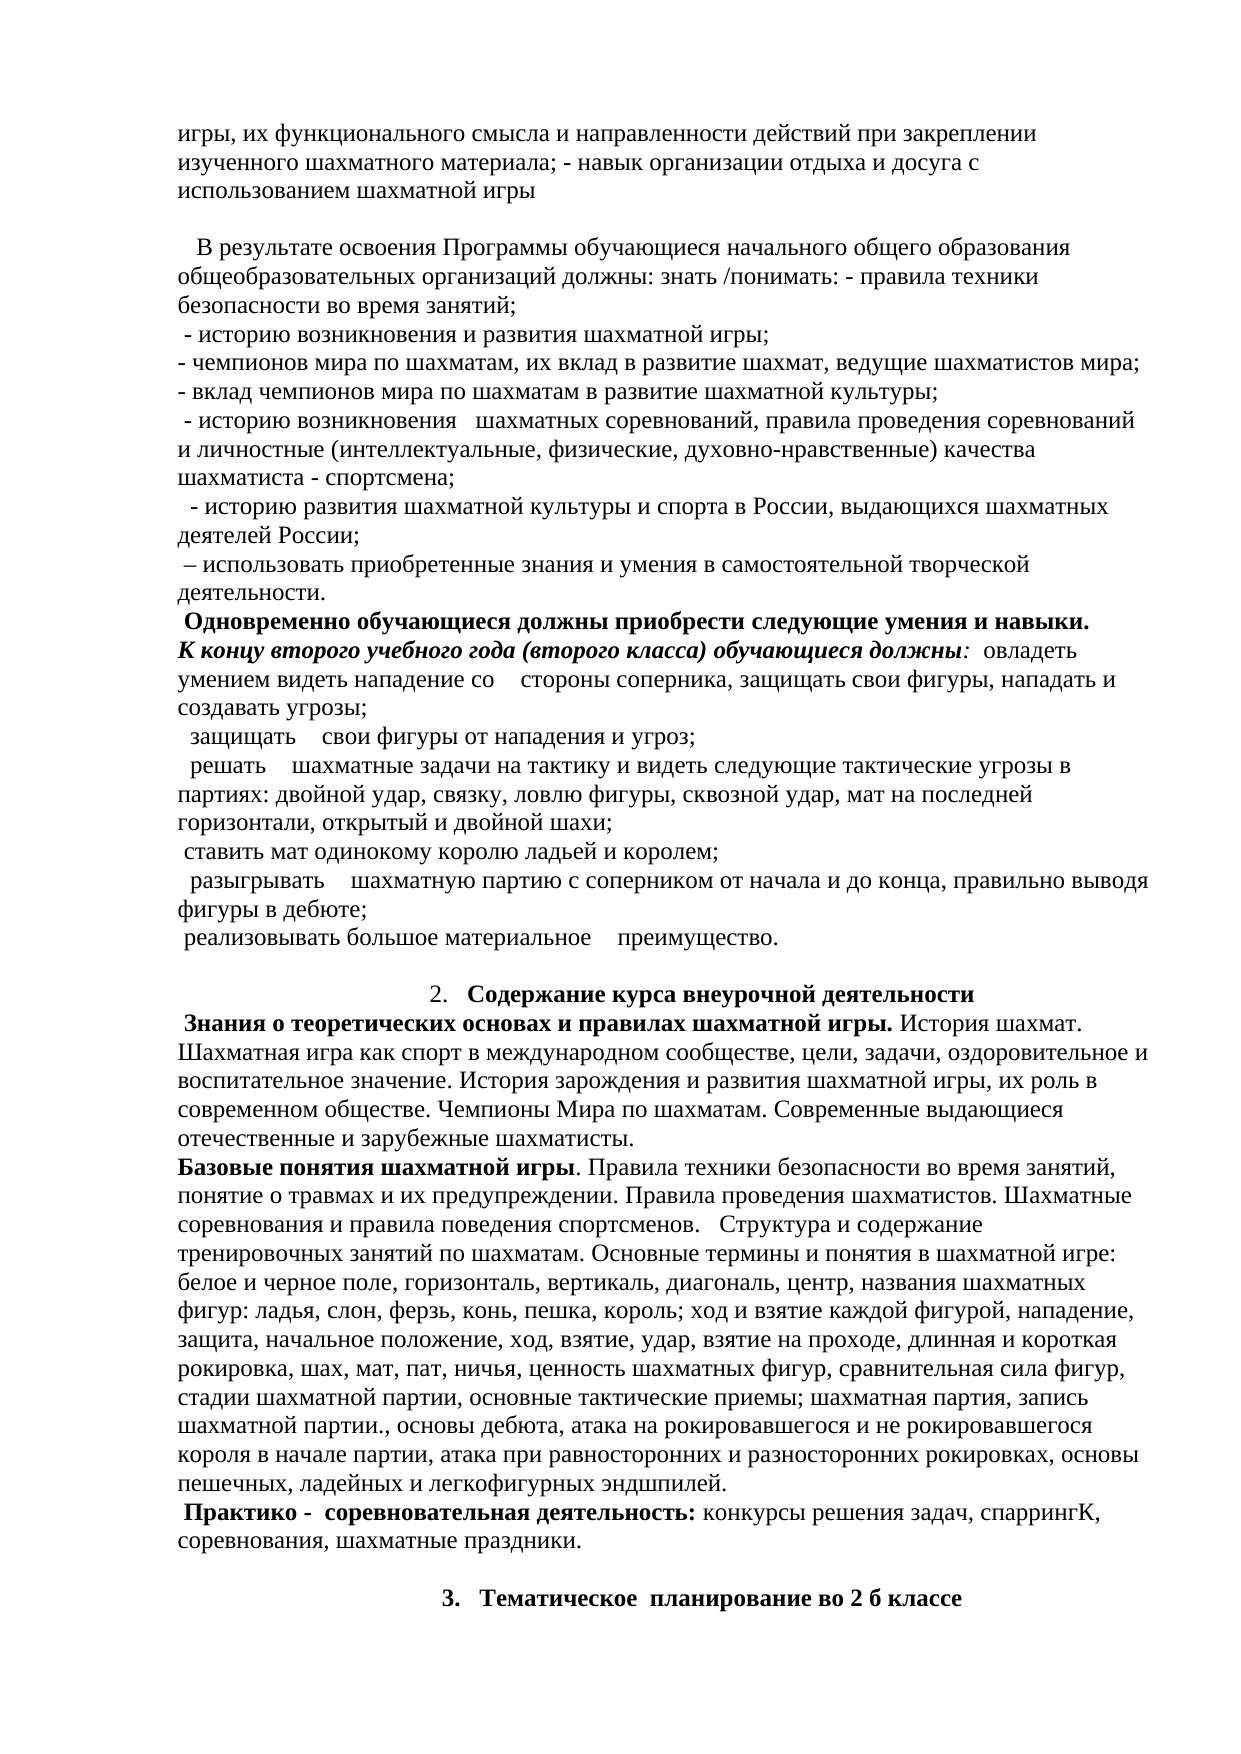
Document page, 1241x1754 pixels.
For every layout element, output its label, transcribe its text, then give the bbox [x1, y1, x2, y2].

text К концу второго учебного года (второго класса) обучающиеся должны: овладеть умением видеть нападение со стороны соперника, защищать свои фигуры, нападать и создавать угрозы; [177, 635, 1152, 721]
list Тематическое планирование во 2 б классе [252, 1583, 1152, 1612]
list Содержание курса внеурочной деятельности [252, 979, 1152, 1008]
text – использовать приобретенные знания и умения в самостоятельной творческой деятельности. [177, 549, 1152, 606]
text Одновременно обучающиеся должны приобрести следующие умения и навыки. [177, 606, 1152, 635]
text решать шахматные задачи на тактику и видеть следующие тактические угрозы в партиях: двойной удар, связку, ловлю фигуры, сквозной удар, мат на последней горизонтали, открытый и двойной шахи; [177, 750, 1152, 836]
text Знания о теоретических основах и правилах шахматной игры. История шахмат. Шахматная игра как спорт в международном сообществе, цели, задачи, оздоровительное и воспитательное значение. История зарождения и развития шахматной игры, их роль в современном обществе. Чемпионы Мира по шахматам. Современные выдающиеся отечественные и зарубежные шахматисты. [177, 1008, 1152, 1152]
text разыгрывать шахматную партию с соперником от начала и до конца, правильно выводя фигуры в дебюте; [177, 865, 1152, 922]
text ставить мат одинокому королю ладьей и королем; [177, 836, 1152, 865]
text В результате освоения Программы обучающиеся начального общего образования общеобразовательных организаций должны: знать /понимать: - правила техники безопасности во время занятий; [177, 232, 1152, 319]
text - историю возникновения и развития шахматной игры; [177, 319, 1152, 347]
text реализовывать большое материальное преимущество. [177, 922, 1152, 951]
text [177, 118, 1152, 204]
text - чемпионов мира по шахматам, их вклад в развитие шахмат, ведущие шахматистов мира; [177, 347, 1152, 376]
text Практико - соревновательная деятельность: конкурсы решения задач, спаррингК, соревнования, шахматные праздники. [177, 1497, 1152, 1554]
text - вклад чемпионов мира по шахматам в развитие шахматной культуры; [177, 376, 1152, 405]
text защищать свои фигуры от нападения и угроз; [177, 721, 1152, 750]
text - историю развития шахматной культуры и спорта в России, выдающихся шахматных деятелей России; [177, 491, 1152, 549]
text Базовые понятия шахматной игры. Правила техники безопасности во время занятий, понятие о травмах и их предупреждении. Правила проведения шахматистов. Шахматные соревнования и правила поведения спортсменов. Структура и содержание тренировочных занятий по шахматам. Основные термины и понятия в шахматной игре: белое и черное поле, горизонталь, вертикаль, диагональ, центр, названия шахматных фигур: ладья, слон, ферзь, конь, пешка, король; ход и взятие каждой фигурой, нападение, защита, начальное положение, ход, взятие, удар, взятие на проходе, длинная и короткая рокировка, шах, мат, пат, ничья, ценность шахматных фигур, сравнительная сила фигур, стадии шахматной партии, основные тактические приемы; шахматная партия, запись шахматной партии., основы дебюта, атака на рокировавшегося и не рокировавшегося короля в начале партии, атака при равносторонних и разносторонних рокировках, основы пешечных, ладейных и легкофигурных эндшпилей. [177, 1152, 1152, 1497]
text - историю возникновения шахматных соревнований, правила проведения соревнований и личностные (интеллектуальные, физические, духовно-нравственные) качества шахматиста - спортсмена; [177, 405, 1152, 491]
